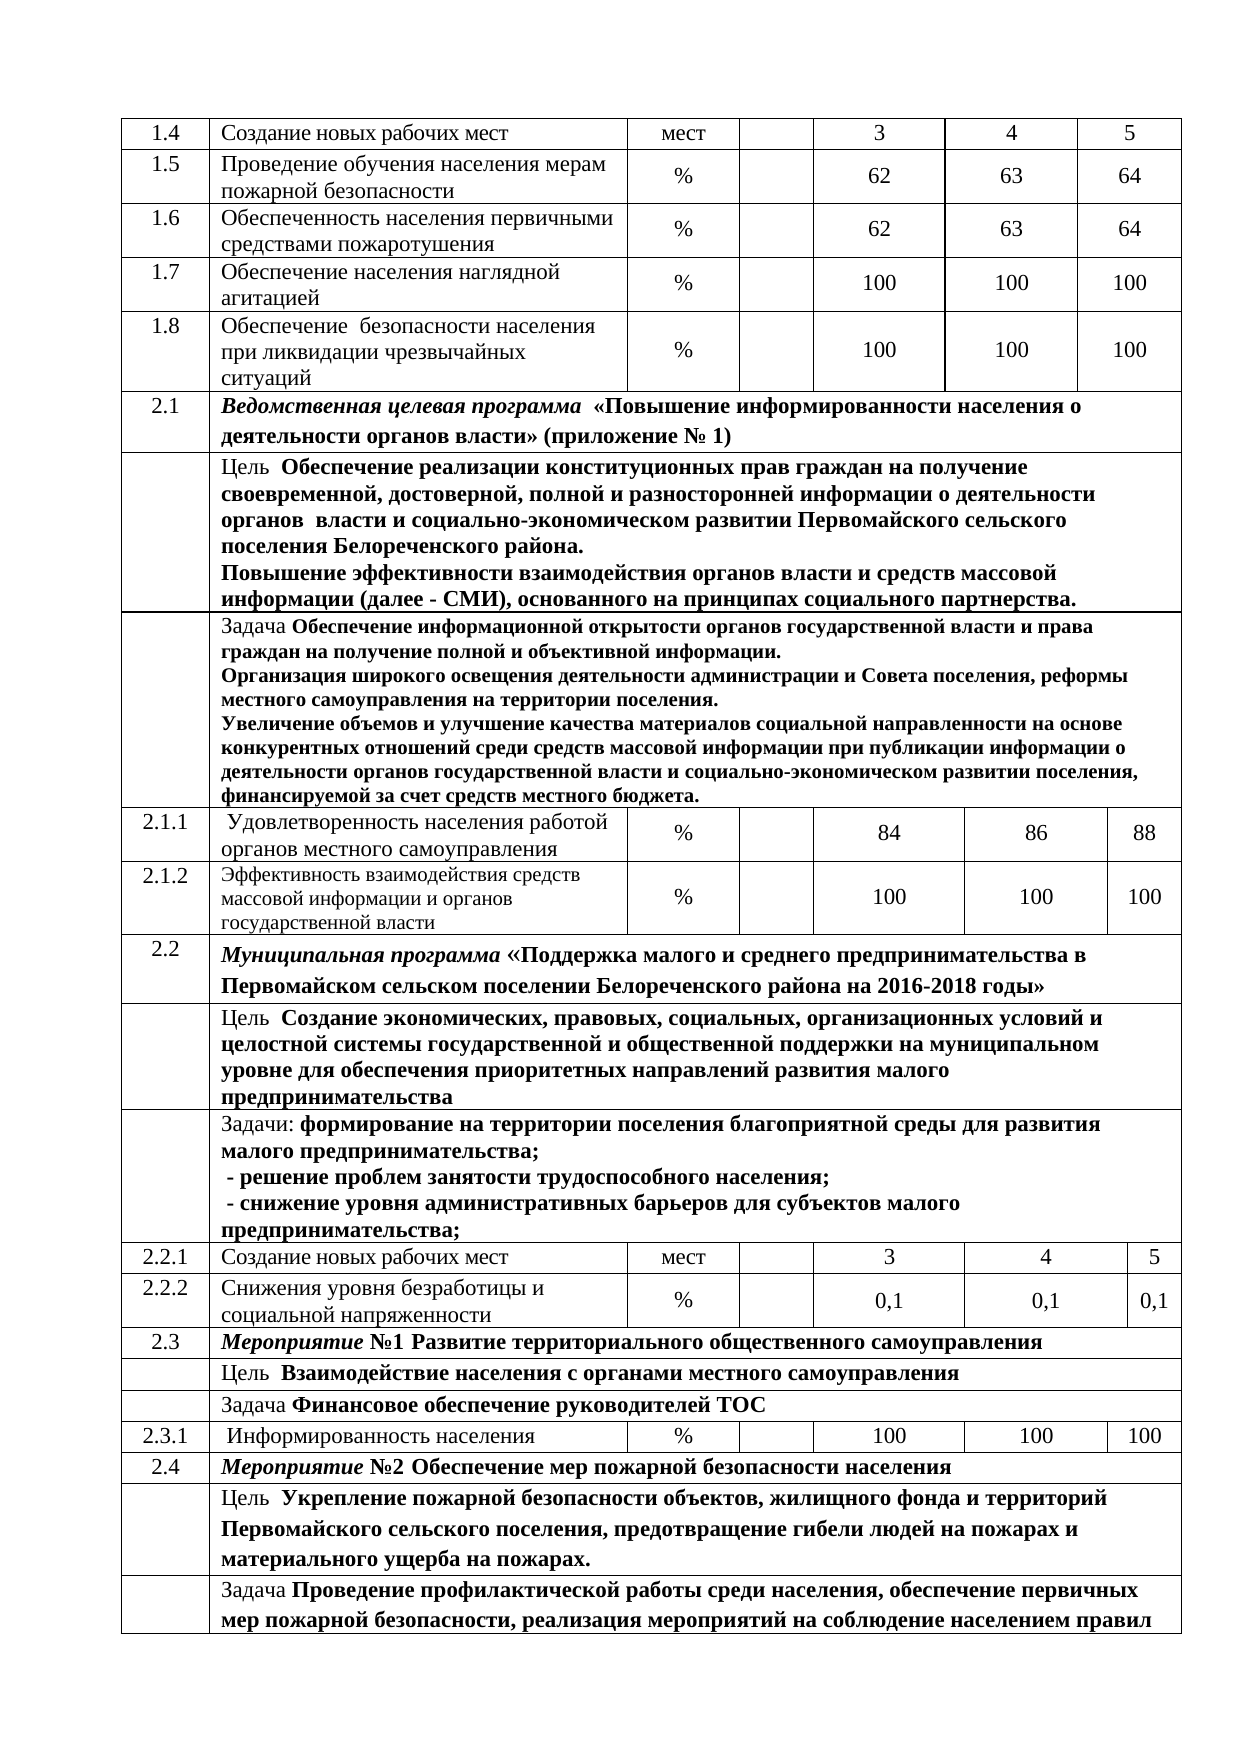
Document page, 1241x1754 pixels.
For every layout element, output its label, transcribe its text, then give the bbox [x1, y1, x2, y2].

table_cell [740, 1243, 813, 1273]
table_cell 1.6 [122, 204, 209, 257]
table_cell [740, 1274, 813, 1327]
table_cell [740, 150, 813, 203]
table_cell 100 [1108, 862, 1181, 934]
table_cell Обеспеченность населения первичными средствами пожаротушения [210, 204, 627, 257]
table_cell Обеспечение безопасности населения при ликвидации чрезвычайных ситуаций [210, 312, 627, 391]
table_cell 88 [1108, 808, 1181, 861]
table_cell 2.2.1 [122, 1243, 209, 1273]
table_cell 64 [1078, 150, 1181, 203]
table_cell мест [628, 119, 739, 149]
table_cell [122, 453, 209, 611]
table_cell [740, 862, 813, 934]
table_cell 2.2 [122, 935, 209, 1003]
table_cell [122, 1576, 209, 1633]
table_cell Мероприятие №1 Развитие территориального общественного самоуправления [210, 1328, 1181, 1358]
table_cell 100 [814, 258, 944, 311]
table_cell Эффективность взаимодействия средств массовой информации и органов государственной власти [210, 862, 627, 934]
table_cell 100 [1078, 312, 1181, 391]
table_cell 100 [1078, 258, 1181, 311]
table_cell [740, 312, 813, 391]
table_cell [122, 613, 209, 807]
table_cell мест [628, 1243, 739, 1273]
table_cell 0,1 [965, 1274, 1127, 1327]
table_cell Задача Обеспечение информационной открытости органов государственной власти и права граждан на получение полной и объективной информации. Организация широкого освещения деятельности администрации и Совета поселения, реформы местного самоуправления на территории поселения. Увеличение объемов и улучшение качества материалов социальной направленности на основе конкурентных отношений среди средств массовой информации при публикации информации о деятельности органов государственной власти и социально-экономическом развитии поселения, финансируемой за счет средств местного бюджета. [210, 613, 1181, 807]
table_cell 1.8 [122, 312, 209, 391]
table_cell 2.1.1 [122, 808, 209, 861]
table_cell [740, 119, 813, 149]
table_cell Ведомственная целевая программа «Повышение информированности населения о деятельности органов власти» (приложение № 1) [210, 392, 1181, 452]
table_cell 4 [946, 119, 1077, 149]
table_cell Цель Обеспечение реализации конституционных прав граждан на получение своевременной, достоверной, полной и разносторонней информации о деятельности органов власти и социально-экономическом развитии Первомайского сельского поселения Белореченского района. Повышение эффективности взаимодействия органов власти и средств массовой информации (далее - СМИ), основанного на принципах социального партнерства. [210, 453, 1181, 611]
table_cell 100 [1108, 1422, 1181, 1452]
table_cell [122, 1391, 209, 1421]
table_cell 4 [965, 1243, 1127, 1273]
table_cell 100 [814, 312, 944, 391]
table_cell % [628, 1422, 739, 1452]
table_cell [122, 1359, 209, 1389]
table_cell 0,1 [814, 1274, 964, 1327]
table_cell Информированность населения [210, 1422, 627, 1452]
table_cell [122, 1004, 209, 1109]
table_cell % [628, 808, 739, 861]
table_cell Создание новых рабочих мест [210, 1243, 627, 1273]
table_cell Мероприятие №2 Обеспечение мер пожарной безопасности населения [210, 1453, 1181, 1483]
table_cell 100 [814, 862, 964, 934]
table_cell Муниципальная программа «Поддержка малого и среднего предпринимательства в Первомайском сельском поселении Белореченского района на 2016-2018 годы» [210, 935, 1181, 1003]
table_cell Цель Создание экономических, правовых, социальных, организационных условий и целостной системы государственной и общественной поддержки на муниципальном уровне для обеспечения приоритетных направлений развития малого предпринимательства [210, 1004, 1181, 1109]
table_cell 100 [946, 258, 1077, 311]
table_cell [740, 204, 813, 257]
table_cell 2.3.1 [122, 1422, 209, 1452]
table_cell 64 [1078, 204, 1181, 257]
table_cell 62 [814, 204, 944, 257]
table_cell 2.4 [122, 1453, 209, 1483]
table_cell 63 [946, 204, 1077, 257]
table_cell % [628, 862, 739, 934]
table_cell 84 [814, 808, 964, 861]
table_cell 0,1 [1128, 1274, 1181, 1327]
table_cell 1.5 [122, 150, 209, 203]
table_cell Цель Взаимодействие населения с органами местного самоуправления [210, 1359, 1181, 1389]
table_cell 1.4 [122, 119, 209, 149]
table_cell [122, 1110, 209, 1242]
table_cell 2.2.2 [122, 1274, 209, 1327]
table_cell [740, 808, 813, 861]
table_cell 100 [946, 312, 1077, 391]
table_cell Задачи: формирование на территории поселения благоприятной среды для развития малого предпринимательства; - решение проблем занятости трудоспособного населения; - снижение уровня административных барьеров для субъектов малого предпринимательства; [210, 1110, 1181, 1242]
table_cell Обеспечение населения наглядной агитацией [210, 258, 627, 311]
table_cell 86 [965, 808, 1107, 861]
table_cell 63 [946, 150, 1077, 203]
table_cell % [628, 204, 739, 257]
table_cell 100 [965, 862, 1107, 934]
table_cell % [628, 258, 739, 311]
table_cell % [628, 312, 739, 391]
table_cell [740, 258, 813, 311]
table_cell 5 [1128, 1243, 1181, 1273]
table_cell 62 [814, 150, 944, 203]
table_cell % [628, 150, 739, 203]
table_cell Удовлетворенность населения работой органов местного самоуправления [210, 808, 627, 861]
table_cell Задача Финансовое обеспечение руководителей ТОС [210, 1391, 1181, 1421]
table_cell Проведение обучения населения мерам пожарной безопасности [210, 150, 627, 203]
table_cell Создание новых рабочих мест [210, 119, 627, 149]
table_cell 100 [965, 1422, 1107, 1452]
table_cell 5 [1078, 119, 1181, 149]
table_cell Снижения уровня безработицы и социальной напряженности [210, 1274, 627, 1327]
table_cell % [628, 1274, 739, 1327]
table_cell [122, 1484, 209, 1575]
table_cell 1.7 [122, 258, 209, 311]
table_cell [210, 1576, 1181, 1633]
table_cell [740, 1422, 813, 1452]
table_cell 2.1 [122, 392, 209, 452]
table_cell 2.3 [122, 1328, 209, 1358]
table_cell Цель Укрепление пожарной безопасности объектов, жилищного фонда и территорий Первомайского сельского поселения, предотвращение гибели людей на пожарах и материального ущерба на пожарах. [210, 1484, 1181, 1575]
table_cell 2.1.2 [122, 862, 209, 934]
table_cell 100 [814, 1422, 964, 1452]
table_cell 3 [814, 119, 944, 149]
table_cell 3 [814, 1243, 964, 1273]
